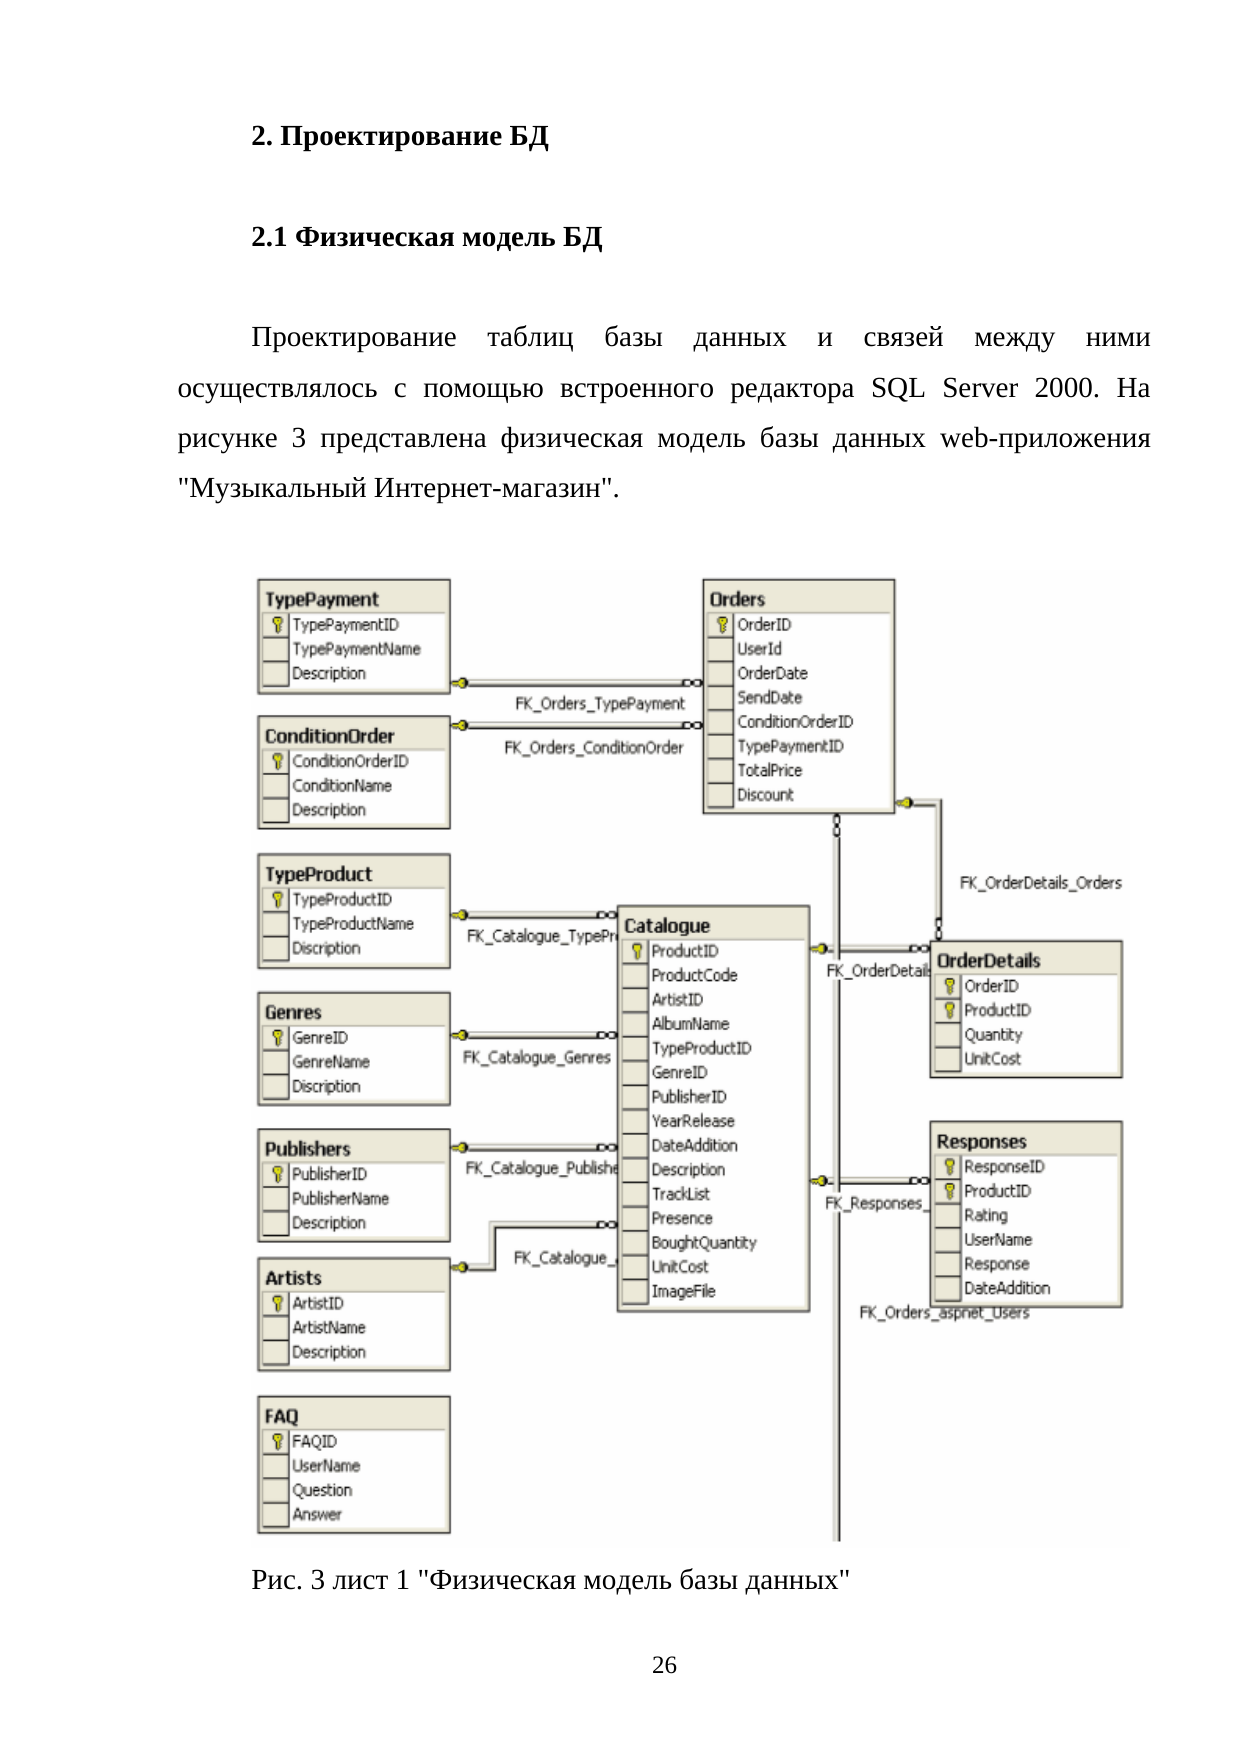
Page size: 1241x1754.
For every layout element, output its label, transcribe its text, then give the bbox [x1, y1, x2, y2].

text Рис. 3 лист 1 "Физическая модель базы данных" [177, 1562, 1152, 1596]
text Проектирование таблиц базы данных и связей между ними осуществлялось с помощью встроенного редактора SQL Server 2000. На рисунке 3 представлена физическая модель базы данных web-приложения "Музыкальный Интернет-магазин". [177, 319, 1152, 504]
picture [251, 570, 1130, 1548]
text 2.1 Физическая модель БД [177, 219, 1152, 252]
text 2. Проектирование БД [177, 118, 1152, 152]
